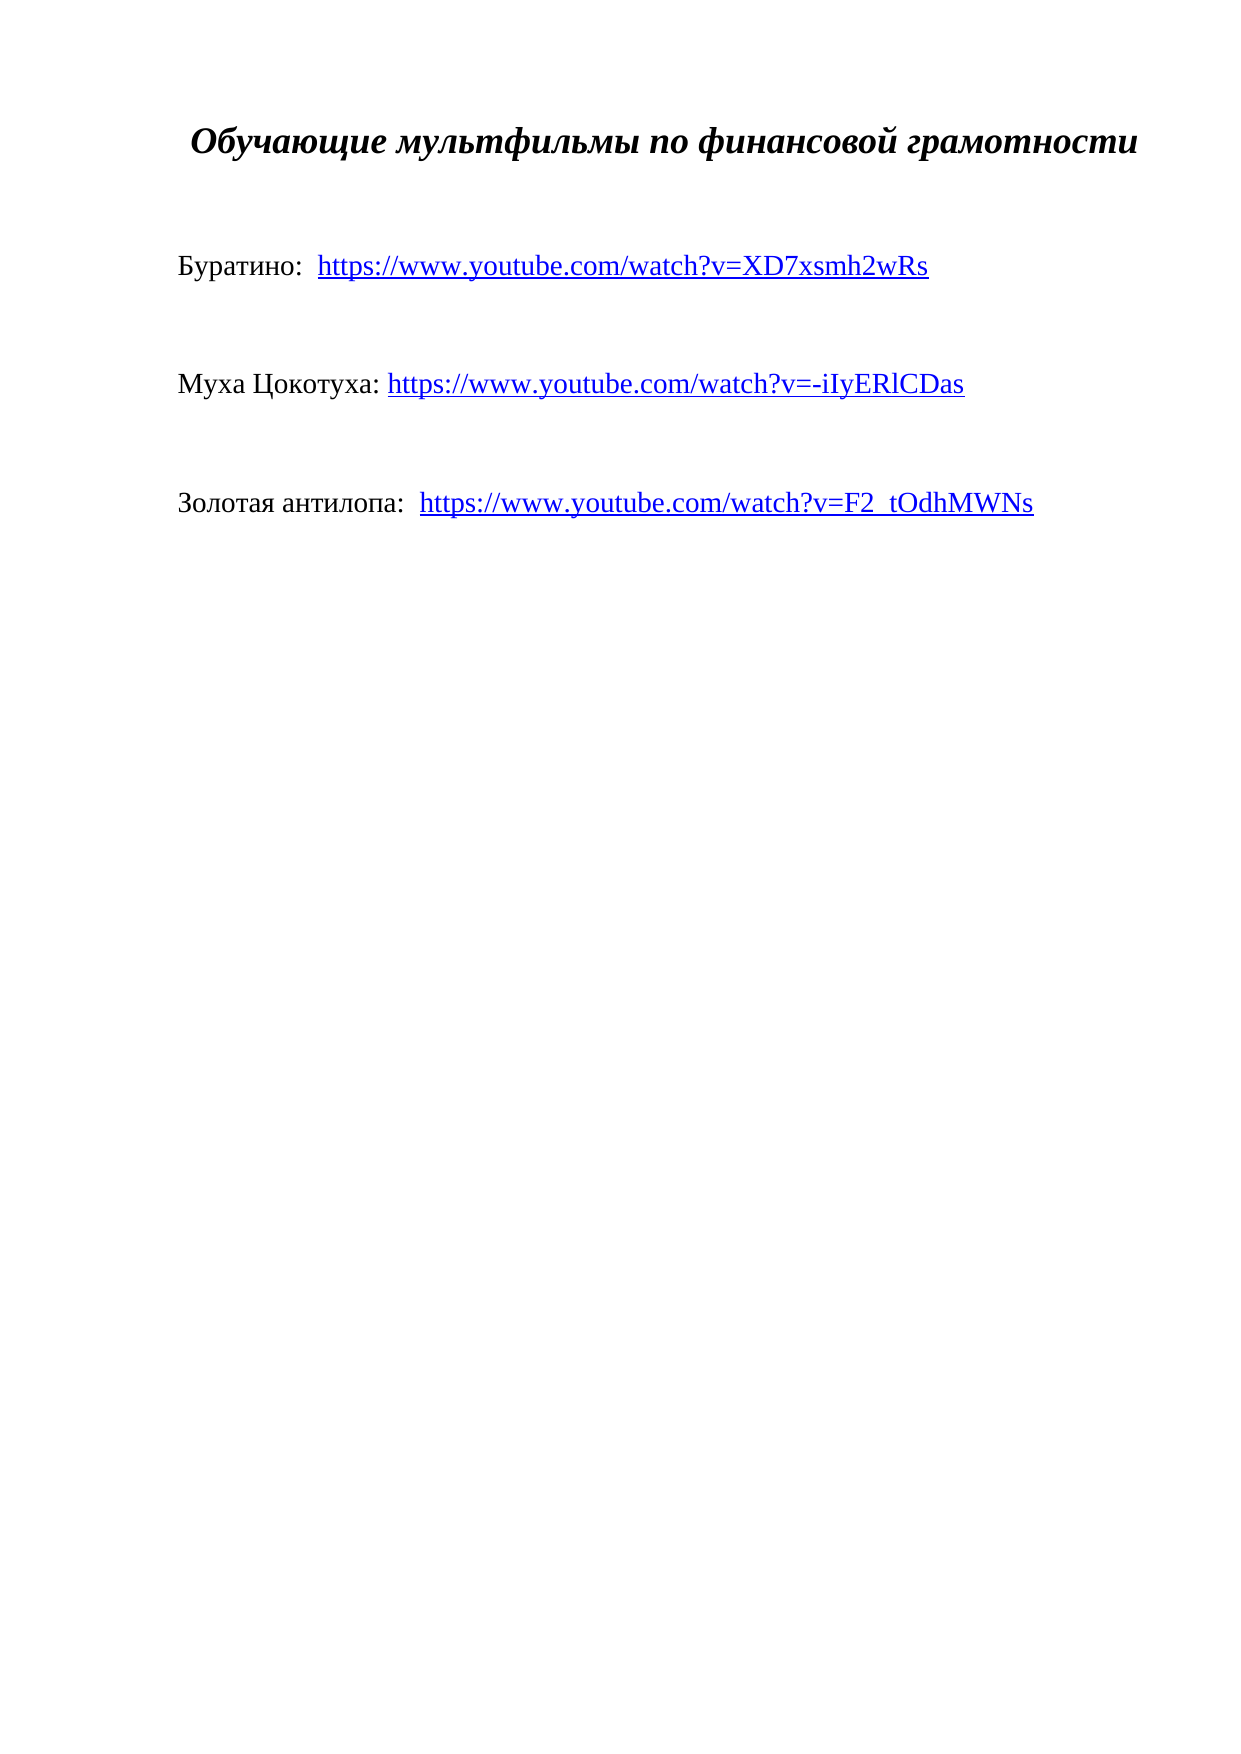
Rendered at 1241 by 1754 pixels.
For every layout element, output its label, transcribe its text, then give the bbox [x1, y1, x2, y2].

text Муха Цокотуха: https://www.youtube.com/watch?v=-iIyERlCDas [177, 367, 1152, 400]
text Буратино: https://www.youtube.com/watch?v=XD7xsmh2wRs [177, 248, 1152, 281]
text Золотая антилопа: https://www.youtube.com/watch?v=F2_tOdhMWNs [177, 485, 1152, 519]
text Обучающие мультфильмы по финансовой грамотности [177, 118, 1152, 161]
